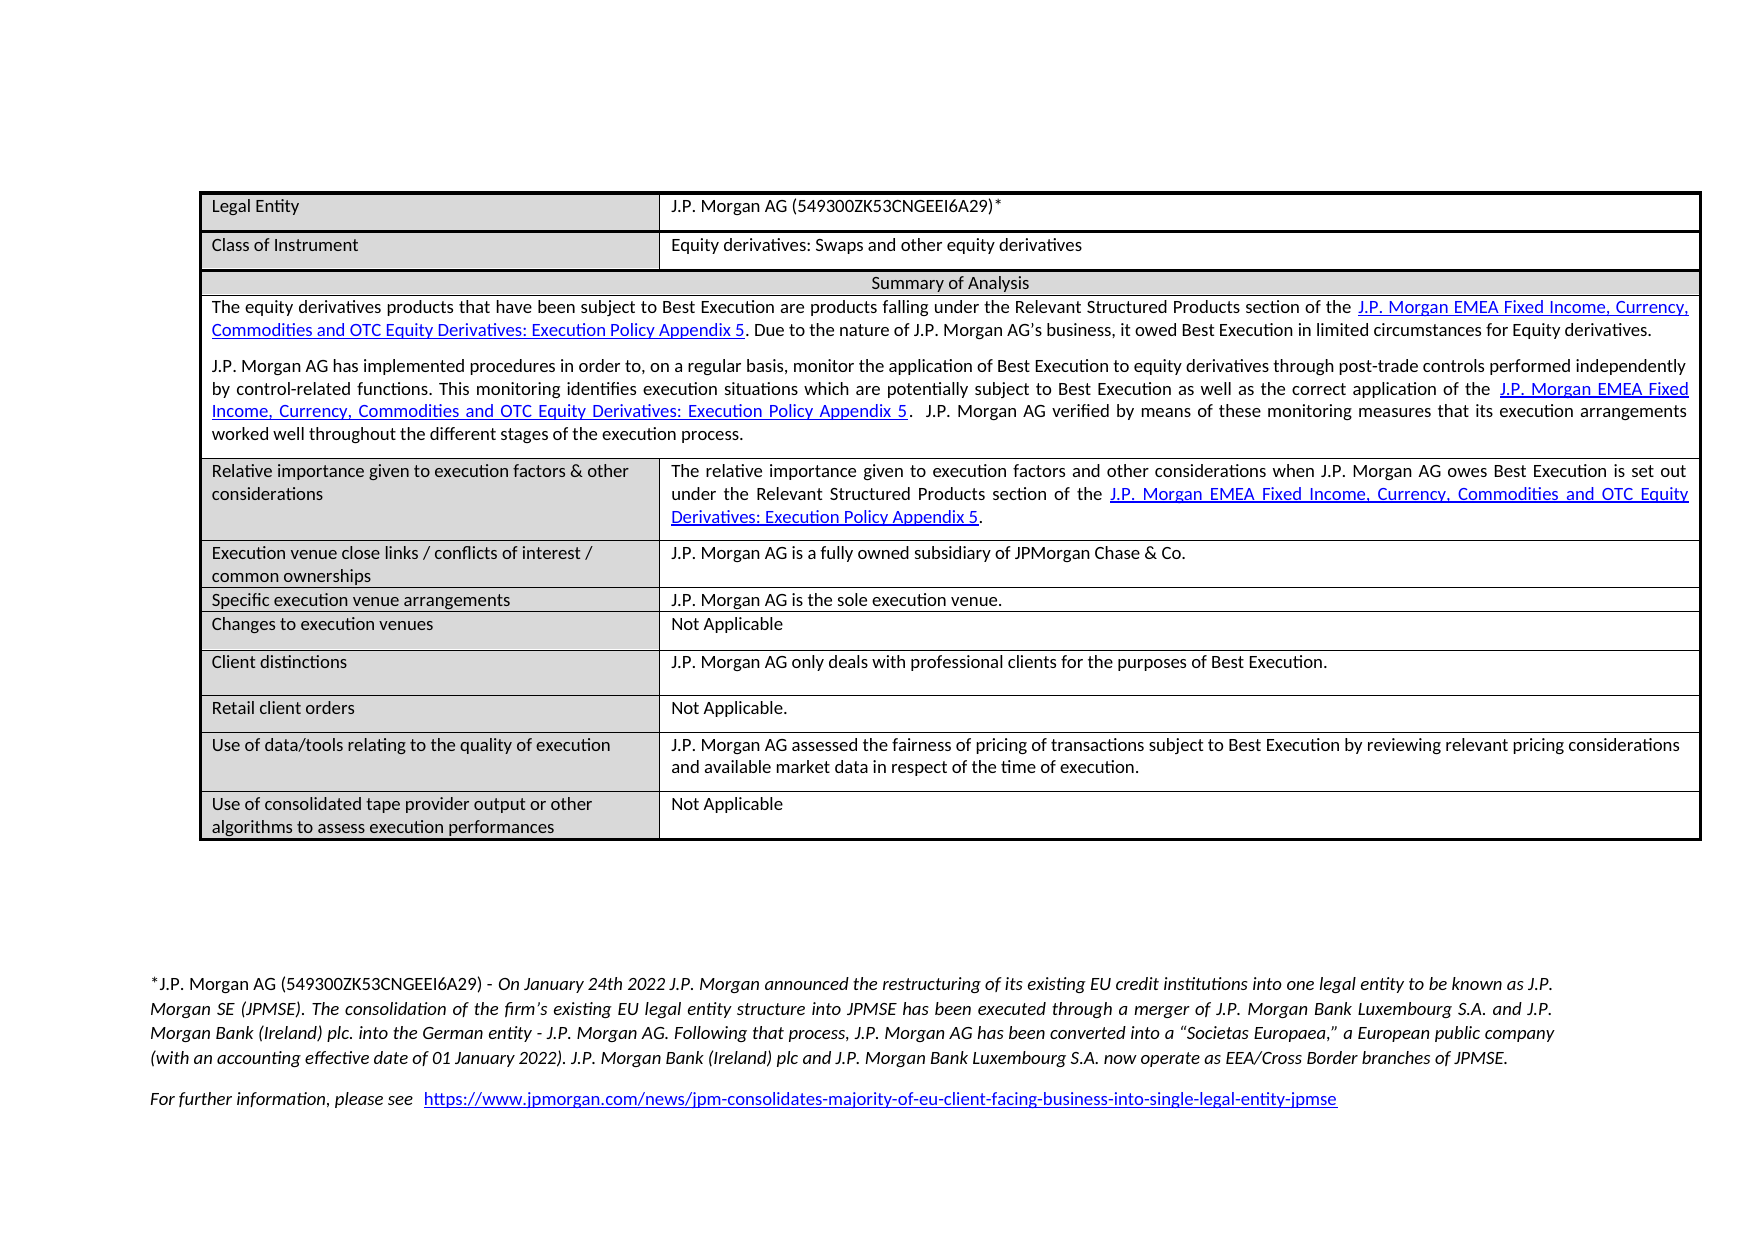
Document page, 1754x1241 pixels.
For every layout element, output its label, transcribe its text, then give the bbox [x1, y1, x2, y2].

table_cell Equity derivatives: Swaps and other equity derivatives [660, 233, 1699, 268]
table_cell Not Applicable [660, 792, 1699, 838]
table_cell Retail client orders [202, 696, 659, 732]
table_cell Use of data/tools relating to the quality of execution [202, 733, 659, 791]
table_cell J.P. Morgan AG assessed the fairness of pricing of transactions subject to Best Execution by reviewing relevant pricing considerations and available market data in respect of the time of execution. [660, 733, 1699, 791]
table_cell J.P. Morgan AG only deals with professional clients for the purposes of Best Execution. [660, 651, 1699, 695]
table_cell Class of Instrument [202, 233, 659, 268]
table_cell J.P. Morgan AG is the sole execution venue. [660, 588, 1699, 611]
table_cell The equity derivatives products that have been subject to Best Execution are products falling under the Relevant Structured Products section of the J.P. Morgan EMEA Fixed Income, Currency, Commodities and OTC Equity Derivatives: Execution Policy Appendix 5. Due to the nature of J.P. Morgan AG’s business, it owed Best Execution in limited circumstances for Equity derivatives. J.P. Morgan AG has implemented procedures in order to, on a regular basis, monitor the application of Best Execution to equity derivatives through post-trade controls performed independently by control-related functions. This monitoring identifies execution situations which are potentially subject to Best Execution as well as the correct application of the J.P. Morgan EMEA Fixed Income, Currency, Commodities and OTC Equity Derivatives: Execution Policy Appendix 5. J.P. Morgan AG verified by means of these monitoring measures that its execution arrangements worked well throughout the different stages of the execution process. [202, 296, 1699, 458]
table_cell Use of consolidated tape provider output or other algorithms to assess execution performances [202, 792, 659, 838]
table_cell Execution venue close links / conflicts of interest / common ownerships [202, 541, 659, 587]
table_cell The relative importance given to execution factors and other considerations when J.P. Morgan AG owes Best Execution is set out under the Relevant Structured Products section of the J.P. Morgan EMEA Fixed Income, Currency, Commodities and OTC Equity Derivatives: Execution Policy Appendix 5. [660, 459, 1699, 540]
table_cell Specific execution venue arrangements [202, 588, 659, 611]
table_header Legal Entity [202, 195, 659, 230]
table_cell Not Applicable [660, 612, 1699, 649]
table_cell J.P. Morgan AG is a fully owned subsidiary of JPMorgan Chase & Co. [660, 541, 1699, 587]
table_cell Not Applicable. [660, 696, 1699, 732]
table_cell Client distinctions [202, 651, 659, 695]
table_cell Summary of Analysis [202, 272, 1699, 294]
table_cell Changes to execution venues [202, 612, 659, 649]
table_header J.P. Morgan AG (549300ZK53CNGEEI6A29)* [660, 195, 1699, 230]
table_cell Relative importance given to execution factors & other considerations [202, 459, 659, 540]
